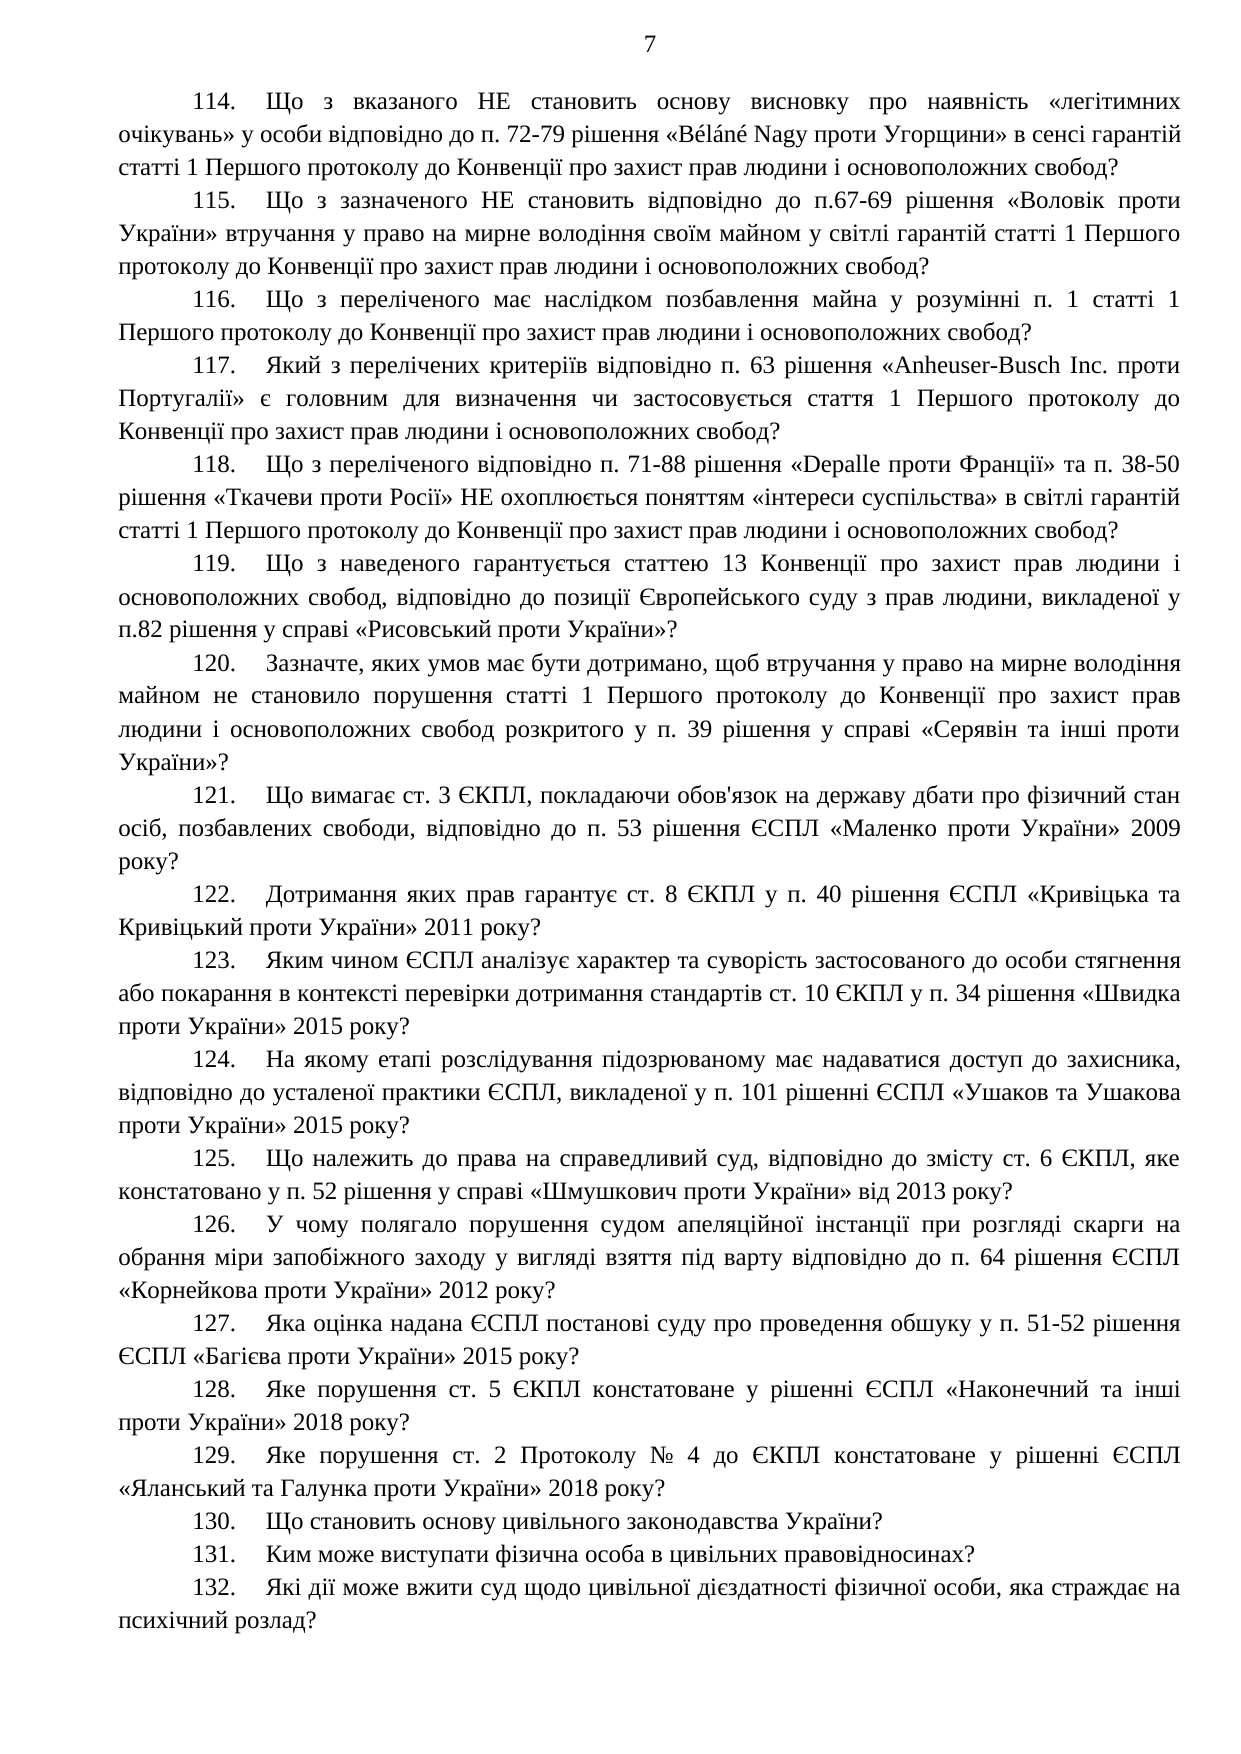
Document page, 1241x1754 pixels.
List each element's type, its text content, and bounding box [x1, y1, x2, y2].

list Зазначте, яких умов має бути дотримано, щоб втручання у право на мирне володіння майном не становило порушення статті 1 Першого протоколу до Конвенції про захист прав людини і основоположних свобод розкритого у п. 39 рішення у справі «Серявін та інші проти України»? [118, 648, 1182, 775]
list Що належить до права на справедливий суд, відповідно до змісту ст. 6 ЄКПЛ, яке констатовано у п. 52 рішення у справі «Шмушкович проти України» від 2013 року? [118, 1143, 1182, 1205]
list Яким чином ЄСПЛ аналізує характер та суворість застосованого до особи стягнення або покарання в контексті перевірки дотримання стандартів ст. 10 ЄКПЛ у п. 34 рішення «Швидка проти України» 2015 року? [118, 945, 1182, 1039]
list Яке порушення ст. 2 Протоколу № 4 до ЄКПЛ констатоване у рішенні ЄСПЛ «Яланський та Галунка проти України» 2018 року? [118, 1440, 1182, 1502]
list Що вимагає ст. 3 ЄКПЛ, покладаючи обов'язок на державу дбати про фізичний стан осіб, позбавлених свободи, відповідно до п. 53 рішення ЄСПЛ «Маленко проти України» 2009 року? [118, 780, 1182, 874]
list На якому етапі розслідування підозрюваному має надаватися доступ до захисника, відповідно до усталеної практики ЄСПЛ, викладеної у п. 101 рішенні ЄСПЛ «Ушаков та Ушакова проти України» 2015 року? [118, 1044, 1182, 1139]
list Дотримання яких прав гарантує ст. 8 ЄКПЛ у п. 40 рішення ЄСПЛ «Кривіцька та Кривіцький проти України» 2011 року? [118, 879, 1182, 941]
list Яка оцінка надана ЄСПЛ постанові суду про проведення обшуку у п. 51-52 рішення ЄСПЛ «Багієва проти України» 2015 року? [118, 1308, 1182, 1370]
list Яке порушення ст. 5 ЄКПЛ констатоване у рішенні ЄСПЛ «Наконечний та інші проти України» 2018 року? [118, 1374, 1182, 1436]
list Що з наведеного гарантується статтею 13 Конвенції про захист прав людини і основоположних свобод, відповідно до позиції Європейського суду з прав людини, викладеної у п.82 рішення у справі «Рисовський проти України»? [118, 548, 1182, 643]
list Що з зазначеного НЕ становить відповідно до п.67-69 рішення «Воловік проти України» втручання у право на мирне володіння своїм майном у світлі гарантій статті 1 Першого протоколу до Конвенції про захист прав людини і основоположних свобод? [118, 185, 1182, 280]
list Що становить основу цивільного законодавства України? [118, 1506, 1182, 1535]
list Який з перелічених критеріїв відповідно п. 63 рішення «Anheuser-Busch Inc. проти Португалії» є головним для визначення чи застосовується стаття 1 Першого протоколу до Конвенції про захист прав людини і основоположних свобод? [118, 350, 1182, 445]
list Що з переліченого має наслідком позбавлення майна у розумінні п. 1 статті 1 Першого протоколу до Конвенції про захист прав людини і основоположних свобод? [118, 284, 1182, 346]
list Ким може виступати фізична особа в цивільних правовідносинах? [118, 1539, 1182, 1568]
list У чому полягало порушення судом апеляційної інстанції при розгляді скарги на обрання міри запобіжного заходу у вигляді взяття під варту відповідно до п. 64 рішення ЄСПЛ «Корнейкова проти України» 2012 року? [118, 1209, 1182, 1304]
list Що з вказаного НЕ становить основу висновку про наявність «легітимних очікувань» у особи відповідно до п. 72-79 рішення «Béláné Nagy проти Угорщини» в сенсі гарантій статті 1 Першого протоколу до Конвенції про захист прав людини і основоположних свобод? [118, 86, 1182, 181]
list Що з переліченого відповідно п. 71-88 рішення «Depalle проти Франції» та п. 38-50 рішення «Ткачеви проти Росії» НЕ охоплюється поняттям «інтереси суспільства» в світлі гарантій статті 1 Першого протоколу до Конвенції про захист прав людини і основоположних свобод? [118, 449, 1182, 544]
list Які дії може вжити суд щодо цивільної дієздатності фізичної особи, яка страждає на психічний розлад? [118, 1572, 1182, 1634]
